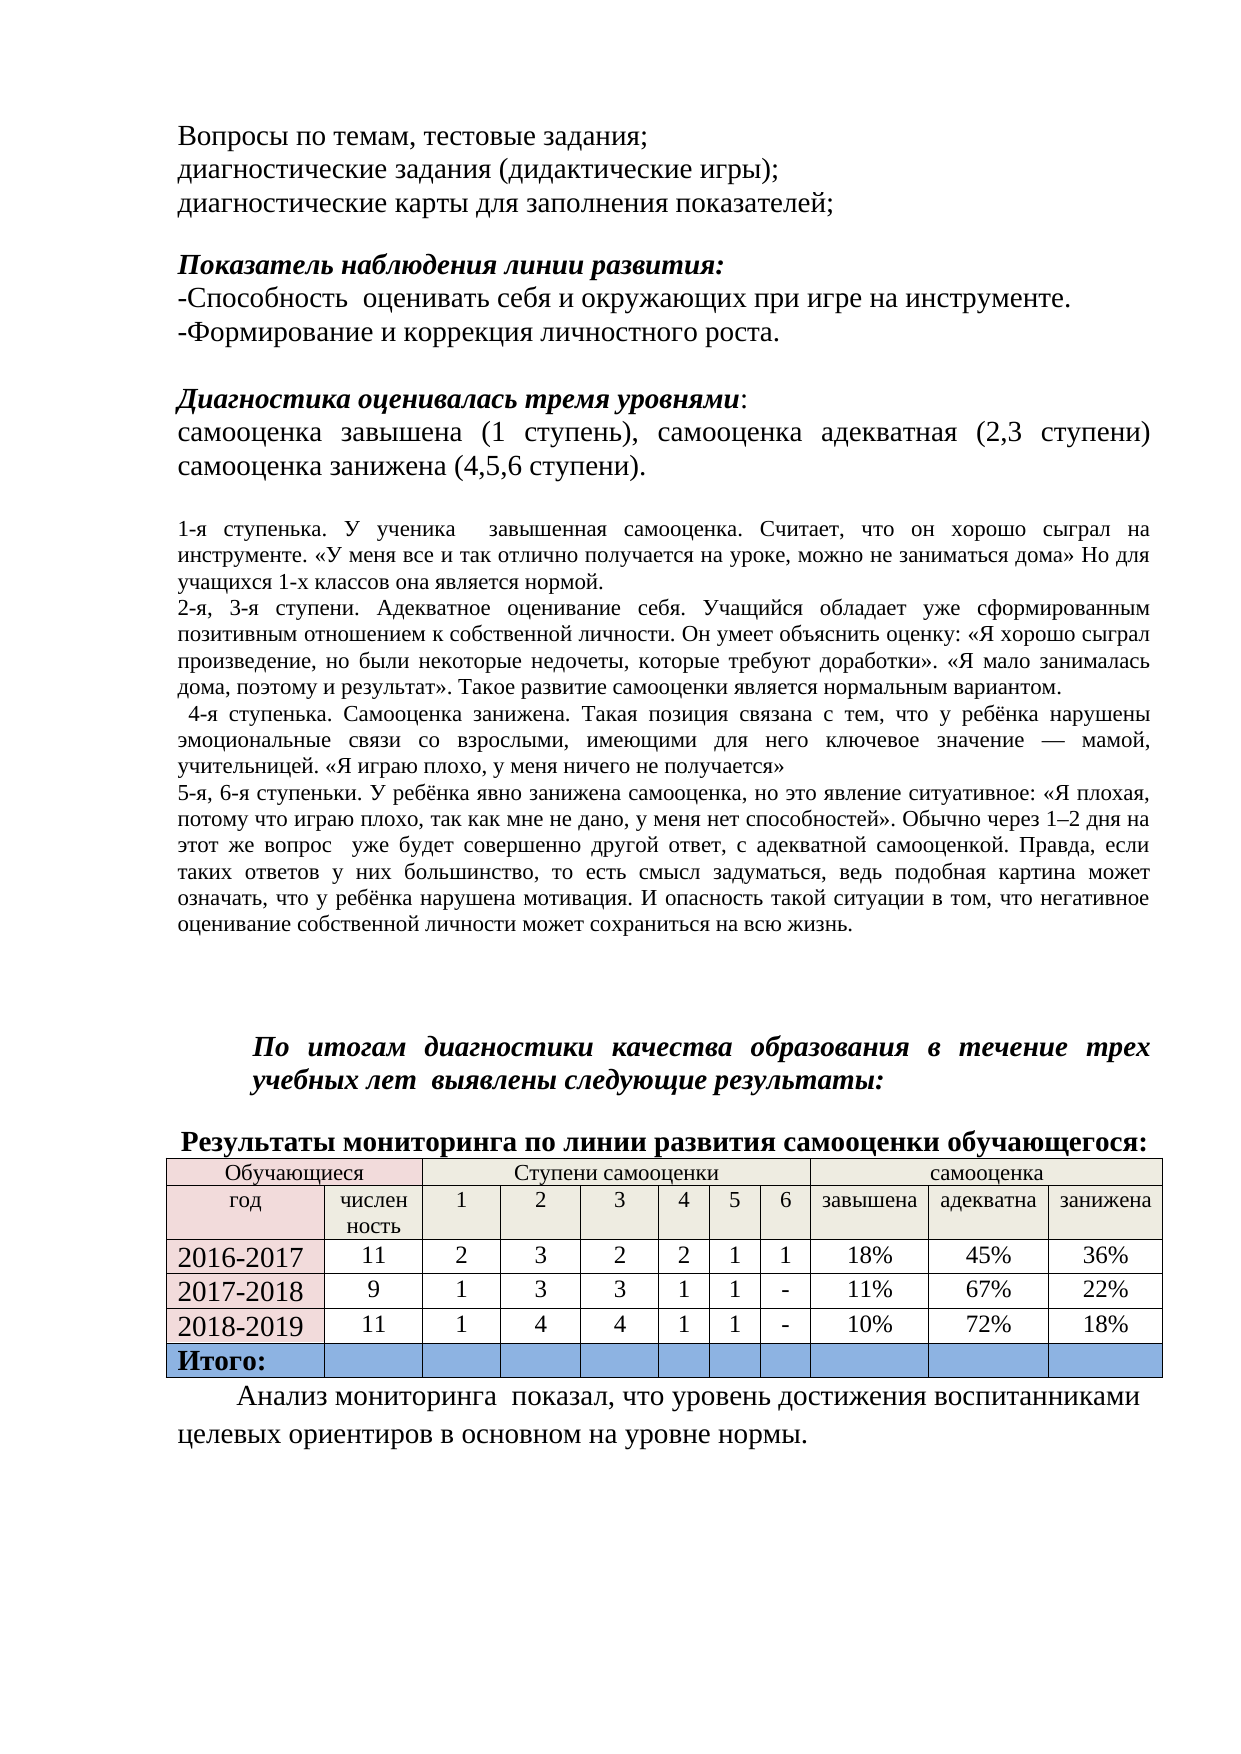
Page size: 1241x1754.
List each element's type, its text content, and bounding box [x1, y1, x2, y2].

text диагностические задания (дидактические игры); [177, 152, 1152, 185]
table_cell - [761, 1274, 810, 1308]
table_cell 2 [423, 1240, 500, 1273]
table_cell год [167, 1186, 324, 1239]
table_cell [761, 1344, 810, 1377]
table_cell 4 [501, 1309, 580, 1342]
table_cell 36% [1049, 1240, 1162, 1273]
table_header Ступени самооценки [423, 1159, 810, 1185]
table_cell 3 [501, 1240, 580, 1273]
table_cell 5 [710, 1186, 760, 1239]
table_cell 72% [929, 1309, 1048, 1342]
table_cell 3 [581, 1186, 658, 1239]
table_cell 1 [423, 1274, 500, 1308]
table_cell 2018-2019 [167, 1309, 324, 1342]
table_cell 9 [325, 1274, 422, 1308]
table_cell 1 [710, 1240, 760, 1273]
table_cell 67% [929, 1274, 1048, 1308]
table_cell 4 [581, 1309, 658, 1342]
text Показатель наблюдения линии развития: [177, 247, 1152, 280]
table_cell [710, 1344, 760, 1377]
table_cell завышена [811, 1186, 928, 1239]
table_cell [1049, 1344, 1162, 1377]
text -Формирование и коррекция личностного роста. [177, 314, 1152, 347]
table_cell 1 [710, 1274, 760, 1308]
table_cell [659, 1344, 709, 1377]
table_cell численность [325, 1186, 422, 1239]
text Результаты мониторинга по линии развития самооценки обучающегося: [177, 1124, 1152, 1157]
table_cell 6 [761, 1186, 810, 1239]
text Вопросы по темам, тестовые задания; [177, 118, 1152, 152]
table_cell [929, 1344, 1048, 1377]
table_cell 11 [325, 1240, 422, 1273]
table_cell 3 [501, 1274, 580, 1308]
table_cell [423, 1344, 500, 1377]
table_cell 10% [811, 1309, 928, 1342]
table_cell 2 [581, 1240, 658, 1273]
table_cell 1 [659, 1274, 709, 1308]
table_cell 1 [659, 1309, 709, 1342]
table_cell [325, 1344, 422, 1377]
table_header Обучающиеся [167, 1159, 422, 1185]
list По итогам диагностики качества образования в течение трех учебных лет выявлены следующие результаты: [252, 1029, 1152, 1096]
table_cell [501, 1344, 580, 1377]
table_cell 3 [581, 1274, 658, 1308]
table_cell 45% [929, 1240, 1048, 1273]
table_cell 22% [1049, 1274, 1162, 1308]
table_header самооценка [811, 1159, 1162, 1185]
text самооценка завышена (1 ступень), самооценка адекватная (2,3 ступени) самооценка занижена (4,5,6 ступени). [177, 414, 1152, 482]
table_cell 2017-2018 [167, 1274, 324, 1308]
text Анализ мониторинга показал, что уровень достижения воспитанниками целевых ориентиров в основном на уровне нормы. [177, 1378, 1152, 1450]
table_cell - [761, 1309, 810, 1342]
table_cell 1 [423, 1309, 500, 1342]
table_cell занижена [1049, 1186, 1162, 1239]
table_cell 2 [659, 1240, 709, 1273]
table_cell 4 [659, 1186, 709, 1239]
text 1-я ступенька. У ученика завышенная самооценка. Считает, что он хорошо сыграл на инструменте. «У меня все и так отлично получается на уроке, можно не заниматься дома» Но для учащихся 1-х классов она является нормой. [177, 515, 1152, 594]
table_cell 2016-2017 [167, 1240, 324, 1273]
table_cell 1 [423, 1186, 500, 1239]
table_cell [811, 1344, 928, 1377]
text 4-я ступенька. Самооценка занижена. Такая позиция связана с тем, что у ребёнка нарушены эмоциональные связи со взрослыми, имеющими для него ключевое значение — мамой, учительницей. «Я играю плохо, у меня ничего не получается» [177, 699, 1152, 779]
text -Способность оценивать себя и окружающих при игре на инструменте. [177, 280, 1152, 314]
table_cell 18% [1049, 1309, 1162, 1342]
text Диагностика оценивалась тремя уровнями: [177, 381, 1152, 414]
text 2-я, 3-я ступени. Адекватное оценивание себя. Учащийся обладает уже сформированным позитивным отношением к собственной личности. Он умеет объяснить оценку: «Я хорошо сыграл произведение, но были некоторые недочеты, которые требуют доработки». «Я мало занималась дома, поэтому и результат». Такое развитие самооценки является нормальным вариантом. [177, 594, 1152, 699]
table_cell 18% [811, 1240, 928, 1273]
table_cell [581, 1344, 658, 1377]
table_cell 1 [761, 1240, 810, 1273]
table_cell адекватна [929, 1186, 1048, 1239]
table_cell Итого: [167, 1344, 324, 1377]
table_cell 1 [710, 1309, 760, 1342]
table_cell 11 [325, 1309, 422, 1342]
table_cell 2 [501, 1186, 580, 1239]
text диагностические карты для заполнения показателей; [177, 185, 1152, 219]
table_cell 11% [811, 1274, 928, 1308]
text 5-я, 6-я ступеньки. У ребёнка явно занижена самооценка, но это явление ситуативное: «Я плохая, потому что играю плохо, так как мне не дано, у меня нет способностей». Обычно через 1–2 дня на этот же вопрос уже будет совершенно другой ответ, с адекватной самооценкой. Правда, если таких ответов у них большинство, то есть смысл задуматься, ведь подобная картина может означать, что у ребёнка нарушена мотивация. И опасность такой ситуации в том, что негативное оценивание собственной личности может сохраниться на всю жизнь. [177, 779, 1152, 937]
